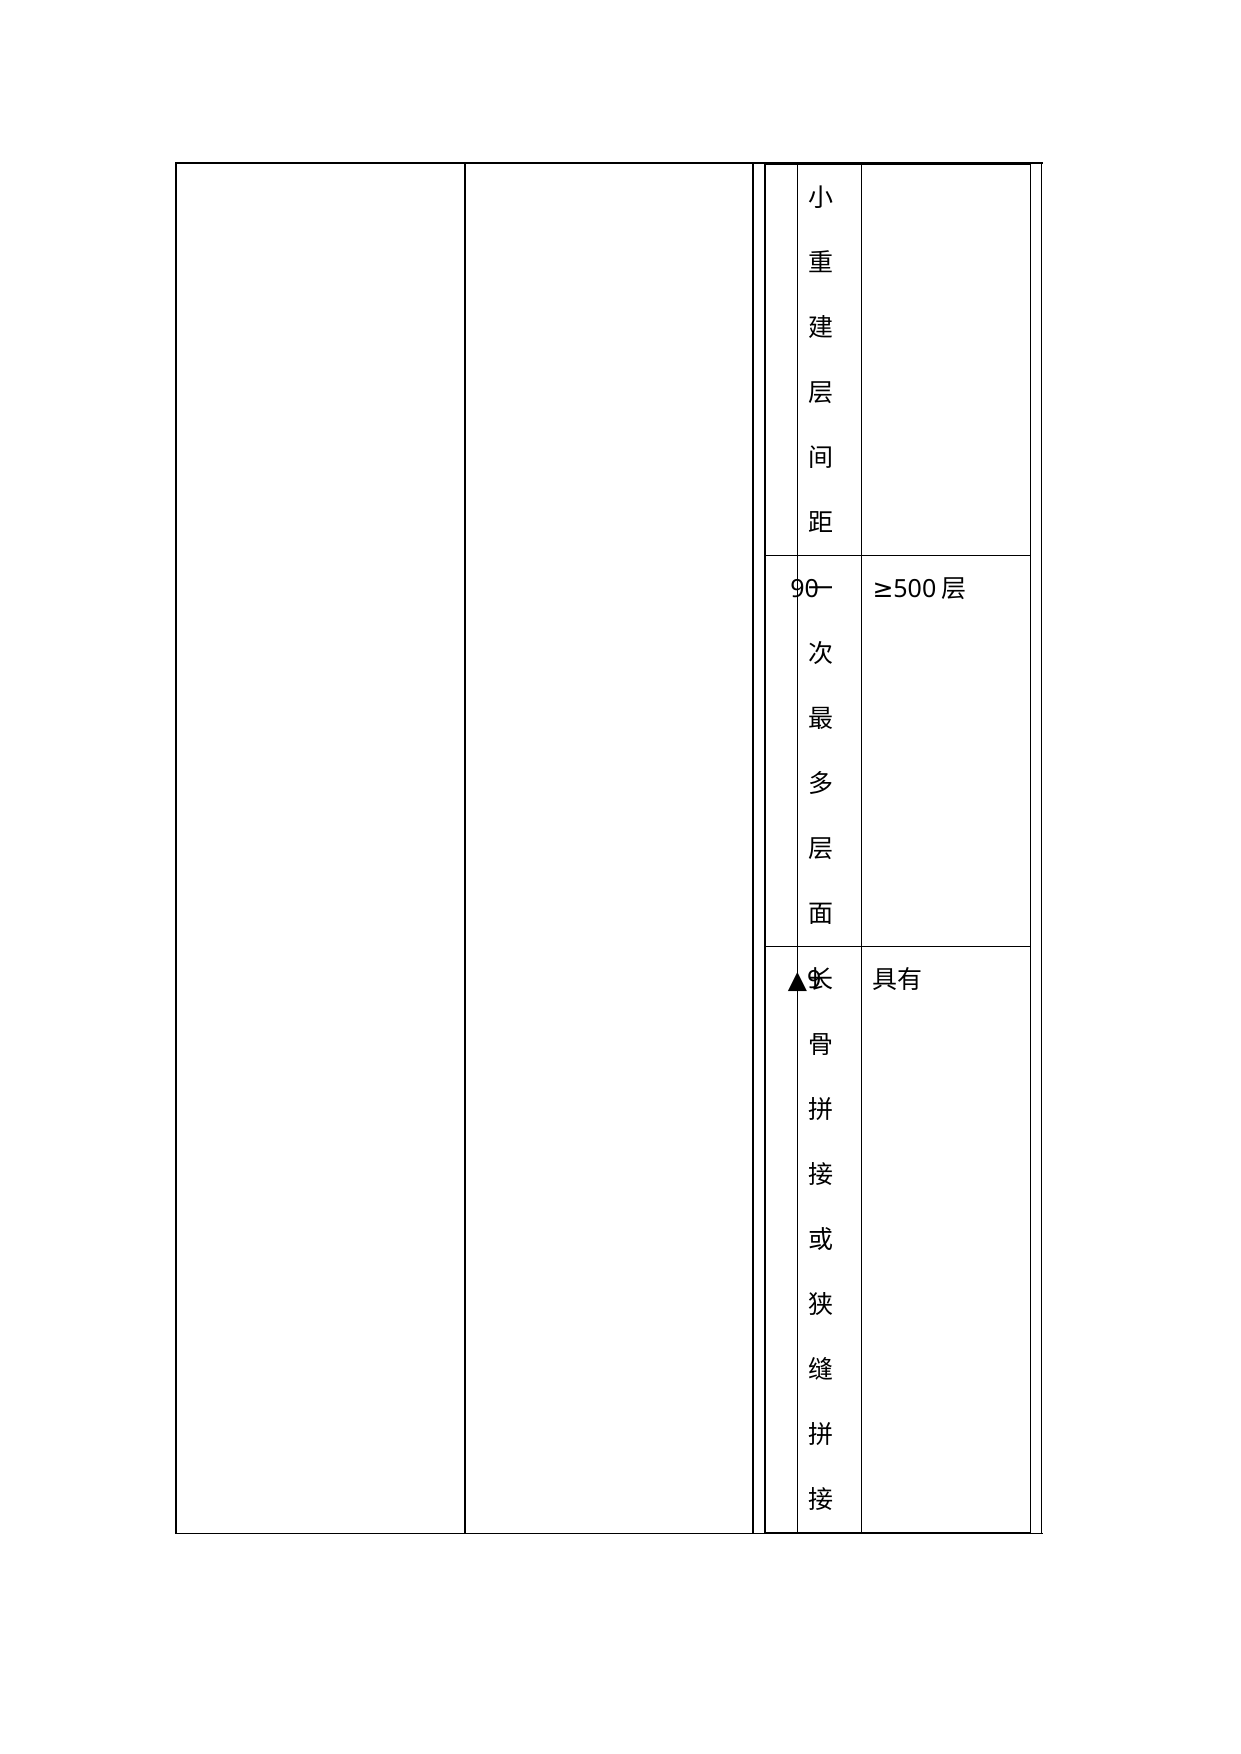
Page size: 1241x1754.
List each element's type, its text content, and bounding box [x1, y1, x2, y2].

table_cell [798, 165, 861, 555]
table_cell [862, 947, 1030, 1532]
table_cell 采购包1： 标的名称：多功能数字化X射线透视摄影系统 [798, 556, 861, 946]
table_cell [1031, 164, 1041, 1533]
table_cell 采购包1： 标的名称：多功能数字化X射线透视摄影系统 [766, 556, 797, 946]
table_cell 1 [177, 164, 464, 1533]
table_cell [798, 947, 861, 1532]
table_cell 采购包1： 标的名称：多功能数字化X射线透视摄影系统 [862, 556, 1030, 946]
table_cell [466, 164, 752, 1533]
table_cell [766, 947, 797, 1532]
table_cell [766, 165, 797, 555]
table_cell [862, 165, 1030, 555]
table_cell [754, 164, 764, 1533]
